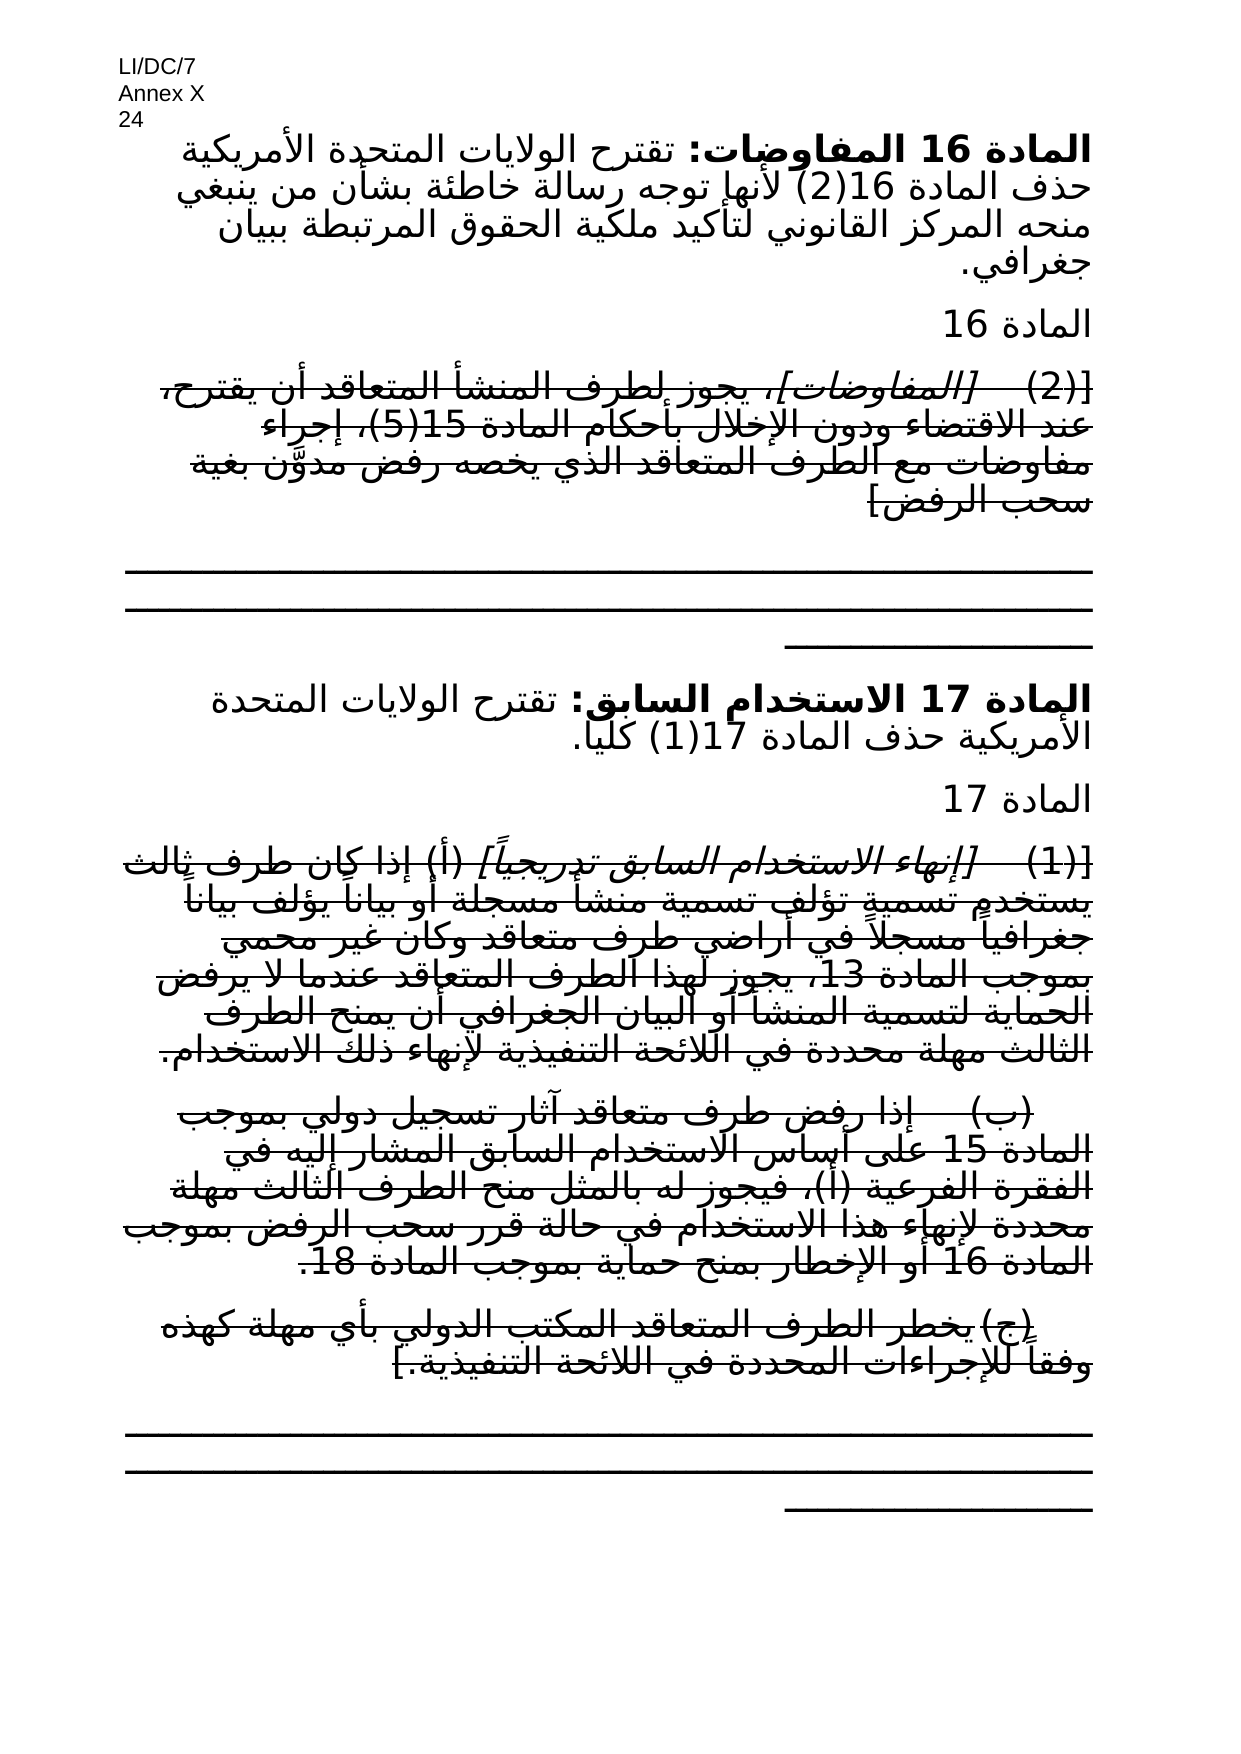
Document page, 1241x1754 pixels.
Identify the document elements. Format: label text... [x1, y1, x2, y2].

text المادة 17 الاستخدام السابق: تقترح الولايات المتحدة الأمريكية حذف المادة 17(1) كليا. [118, 682, 1092, 757]
text المادة 16 المفاوضات: تقترح الولايات المتحدة الأمريكية حذف المادة 16(2) لأنها توجه رسالة خاطئة بشأن من ينبغي منحه المركز القانوني لتأكيد ملكية الحقوق المرتبطة ببيان جغرافي. [118, 132, 1092, 282]
text المادة 17 [118, 782, 1092, 820]
text (ج) يخطر الطرف المتعاقد المكتب الدولي بأي مهلة كهذه وفقاً للإجراءات المحددة في اللائحة التنفيذية.] [118, 1307, 1092, 1382]
text ــــــــــــــــــــــــــــــــــــــــــــــــــــــــــــــــــــــــــــــــــــــــــــــــــــــــــــــــــــــــــــــــــــــــــــــــــــــــــــــــــــــــــــــــــــــــــــــــــــــــــــ [118, 545, 1092, 657]
text [(1) [إنهاء الاستخدام السابق تدريجياً] (أ) إذا كان طرف ثالث يستخدم تسمية تؤلف تسمية منشأ مسجلة أو بياناً يؤلف بياناً جغرافياً مسجلاً في أراضي طرف متعاقد وكان غير محمي بموجب المادة 13، يجوز لهذا الطرف المتعاقد عندما لا يرفض الحماية لتسمية المنشأ أو البيان الجغرافي أن يمنح الطرف الثالث مهلة محددة في اللائحة التنفيذية لإنهاء ذلك الاستخدام. [118, 845, 1092, 1070]
text (ب) إذا رفض طرف متعاقد آثار تسجيل دولي بموجب المادة 15 على أساس الاستخدام السابق المشار إليه في الفقرة الفرعية (أ)، فيجوز له بالمثل منح الطرف الثالث مهلة محددة لإنهاء هذا الاستخدام في حالة قرر سحب الرفض بموجب المادة 16 أو الإخطار بمنح حماية بموجب المادة 18. [118, 1095, 1092, 1282]
text [(2) [المفاوضات]، يجوز لطرف المنشأ المتعاقد أن يقترح، عند الاقتضاء ودون الإخلال بأحكام المادة 15(5)، إجراء مفاوضات مع الطرف المتعاقد الذي يخصه رفض مدوَّن بغية سحب الرفض] [118, 370, 1092, 520]
text المادة 16 [118, 307, 1092, 345]
text ــــــــــــــــــــــــــــــــــــــــــــــــــــــــــــــــــــــــــــــــــــــــــــــــــــــــــــــــــــــــــــــــــــــــــــــــــــــــــــــــــــــــــــــــــــــــــــــــــــــــــــ [118, 1407, 1092, 1520]
